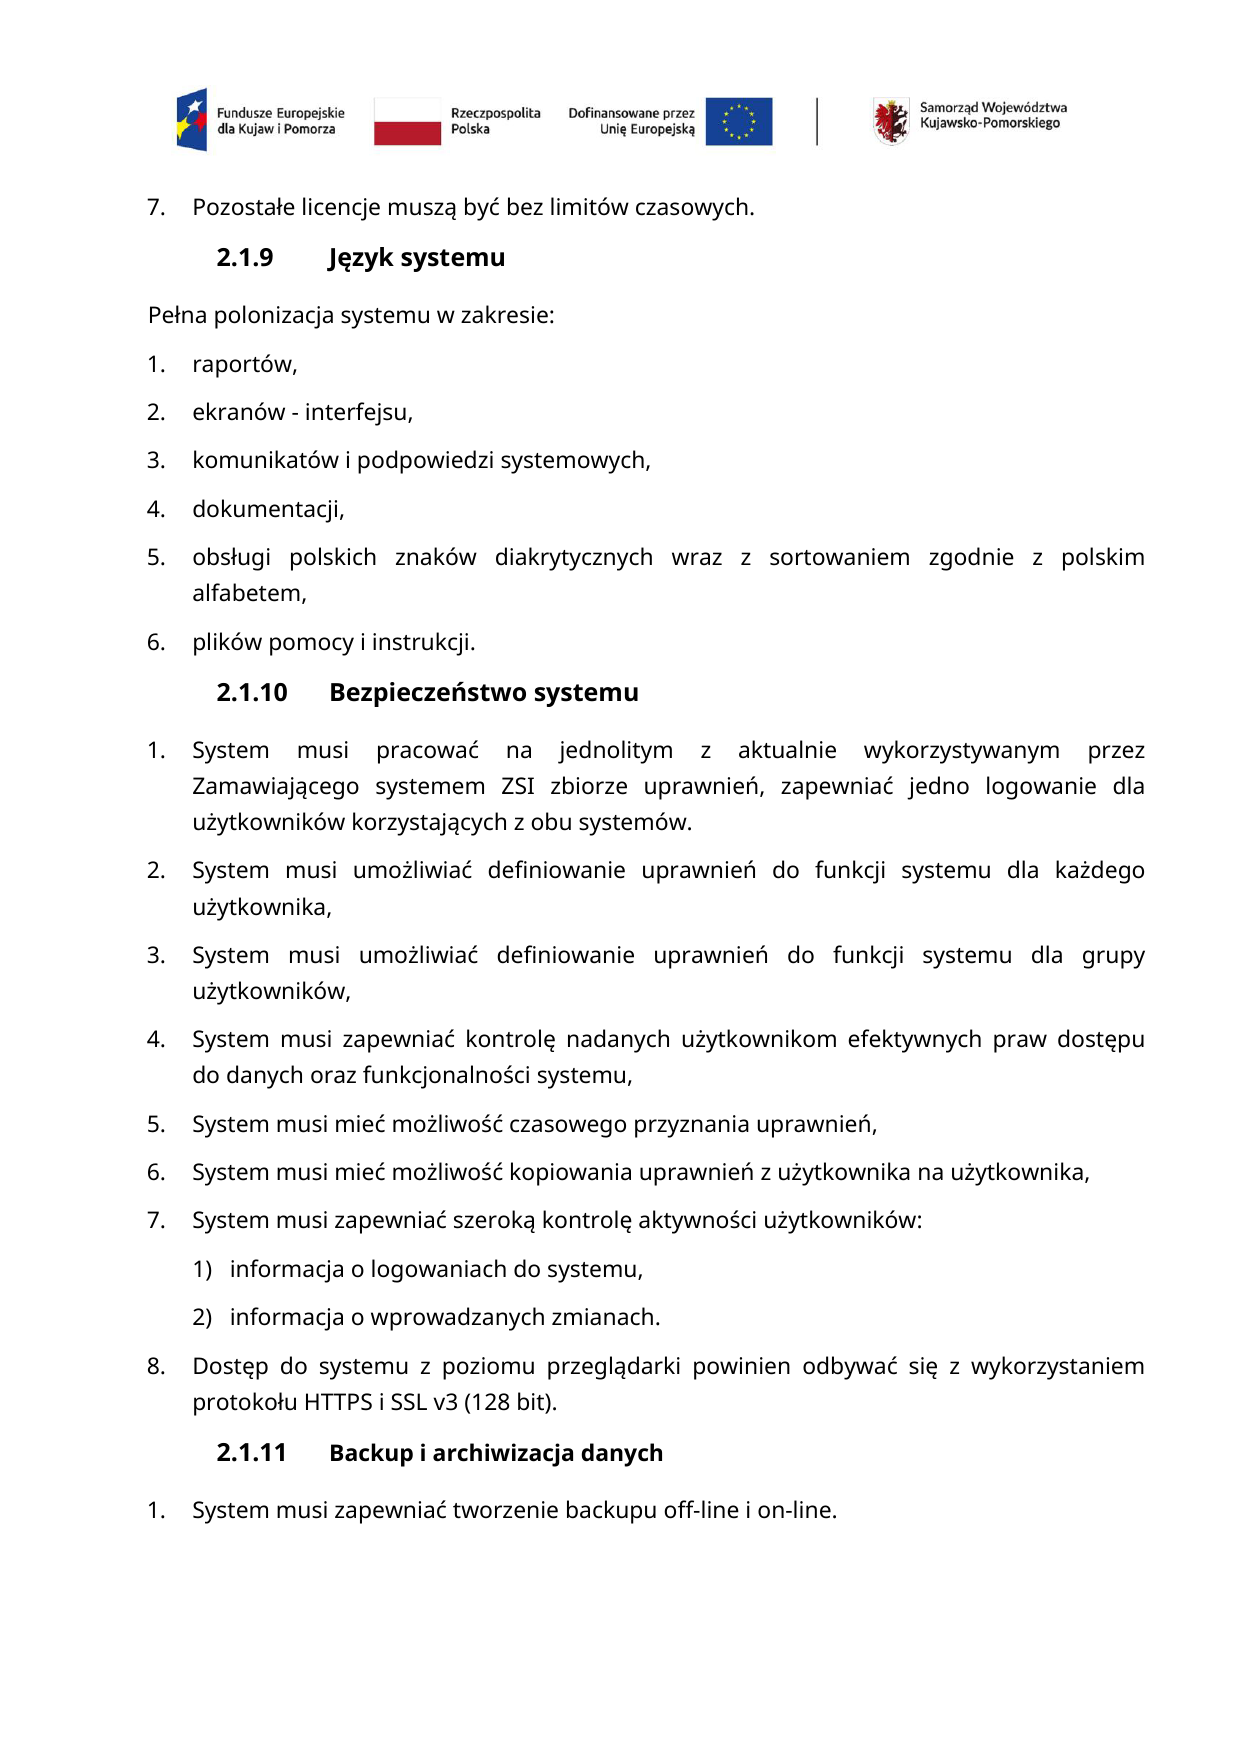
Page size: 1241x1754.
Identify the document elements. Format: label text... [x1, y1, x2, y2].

list informacja o logowaniach do systemu, [192, 1253, 1146, 1284]
list System musi zapewniać tworzenie backupu off-line i on-line. [147, 1494, 1146, 1525]
list plików pomocy i instrukcji. [147, 626, 1146, 657]
list obsługi polskich znaków diakrytycznych wraz z sortowaniem zgodnie z polskim alfabetem, [147, 541, 1146, 608]
list Dostęp do systemu z poziomu przeglądarki powinien odbywać się z wykorzystaniem protokołu HTTPS i SSL v3 (128 bit). [147, 1350, 1146, 1417]
list ekranów - interfejsu, [147, 396, 1146, 427]
subtitle Język systemu [216, 239, 1146, 273]
list System musi mieć możliwość czasowego przyznania uprawnień, [147, 1108, 1146, 1139]
list System musi zapewniać kontrolę nadanych użytkownikom efektywnych praw dostępu do danych oraz funkcjonalności systemu, [147, 1023, 1146, 1090]
subtitle Backup i archiwizacja danych [216, 1434, 1146, 1468]
list System musi pracować na jednolitym z aktualnie wykorzystywanym przez Zamawiającego systemem ZSI zbiorze uprawnień, zapewniać jedno logowanie dla użytkowników korzystających z obu systemów. [147, 734, 1146, 837]
list komunikatów i podpowiedzi systemowych, [147, 444, 1146, 476]
list informacja o wprowadzanych zmianach. [192, 1301, 1146, 1333]
list System musi mieć możliwość kopiowania uprawnień z użytkownika na użytkownika, [147, 1156, 1146, 1187]
list raportów, [147, 348, 1146, 379]
list System musi zapewniać szeroką kontrolę aktywności użytkowników: [147, 1204, 1146, 1236]
list dokumentacji, [147, 493, 1146, 524]
list Pozostałe licencje muszą być bez limitów czasowych. [147, 191, 1146, 222]
subtitle Bezpieczeństwo systemu [216, 674, 1146, 708]
list System musi umożliwiać definiowanie uprawnień do funkcji systemu dla grupy użytkowników, [147, 939, 1146, 1006]
list System musi umożliwiać definiowanie uprawnień do funkcji systemu dla każdego użytkownika, [147, 854, 1146, 922]
text Pełna polonizacja systemu w zakresie: [148, 299, 1146, 330]
